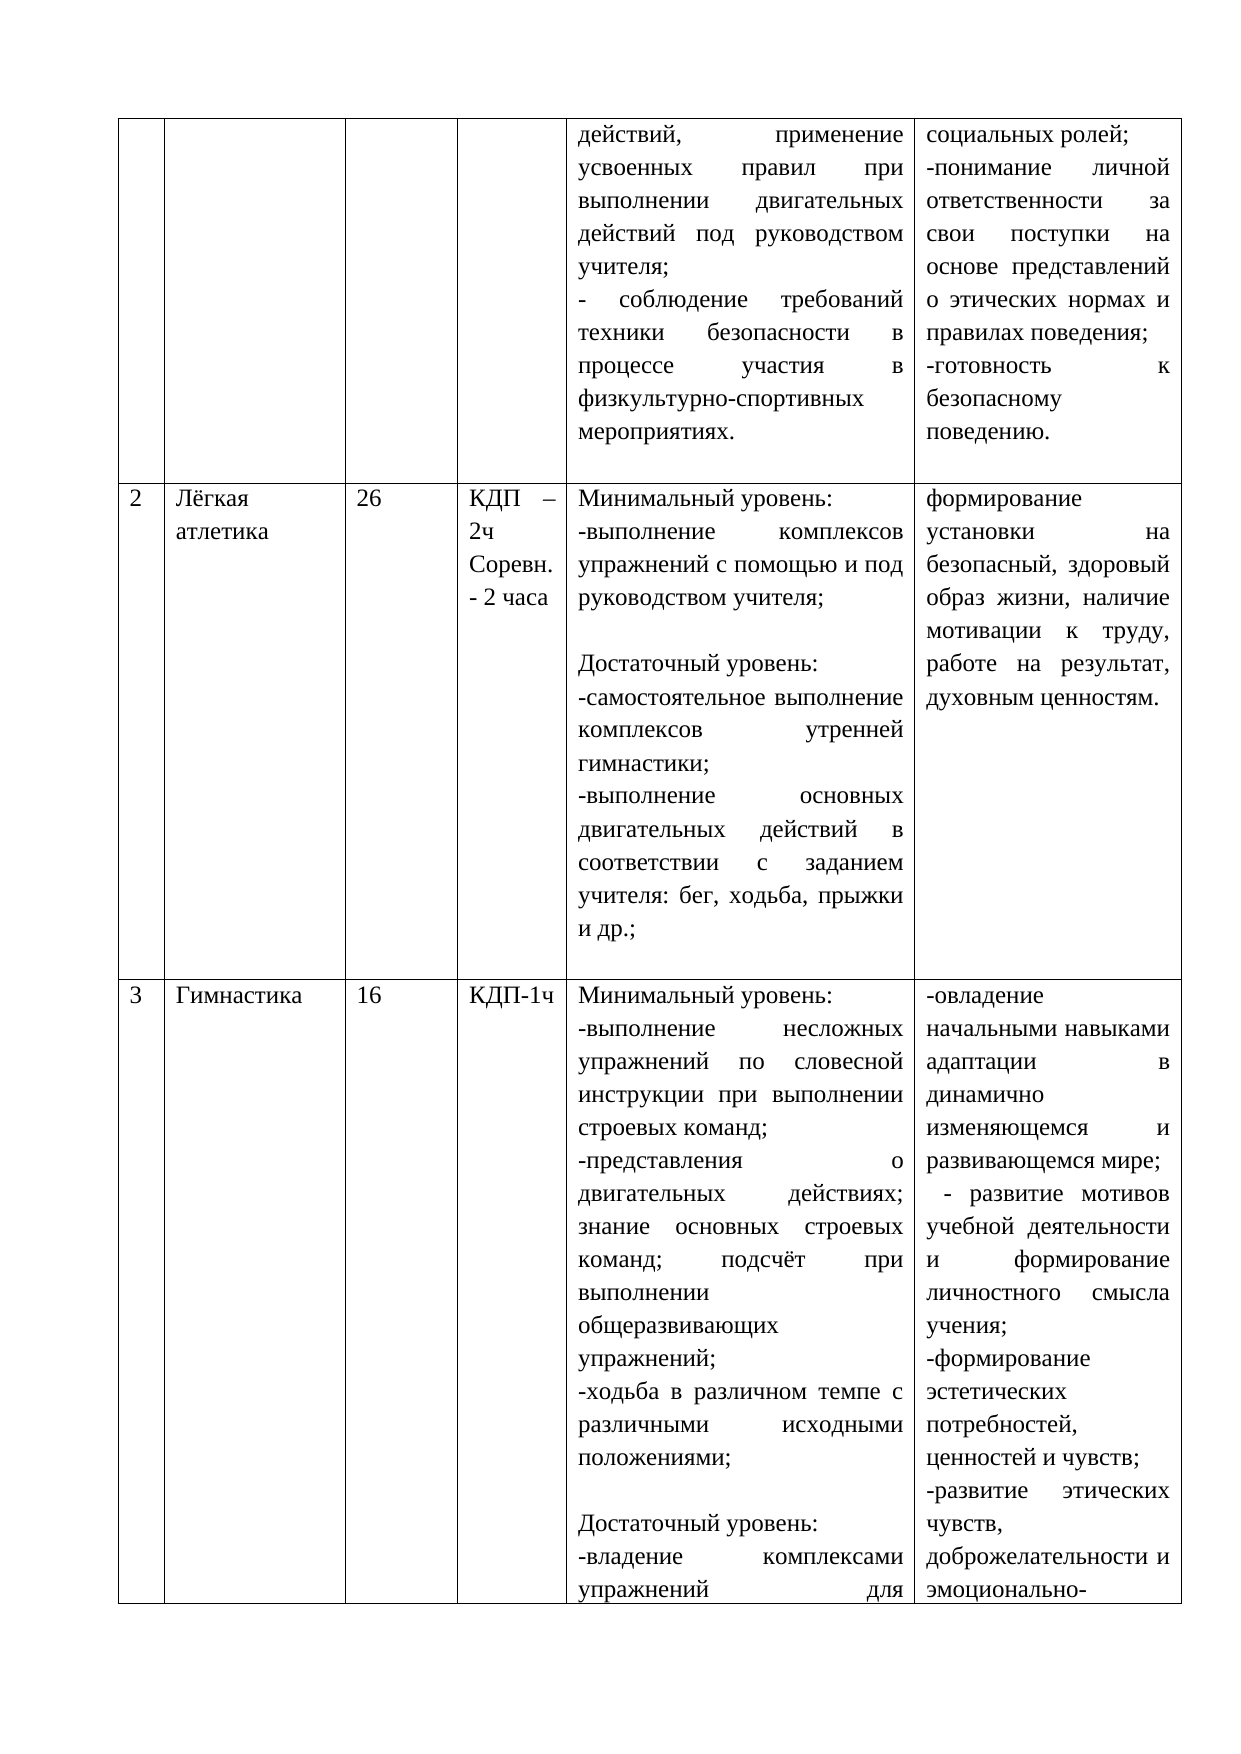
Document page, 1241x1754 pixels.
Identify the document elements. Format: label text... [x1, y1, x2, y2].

table_cell Минимальный уровень: -выполнение комплексов упражнений с помощью и под руководством учителя; Достаточный уровень: -самостоятельное выполнение комплексов утренней гимнастики; -выполнение основных двигательных действий в соответствии с заданием учителя: бег, ходьба, прыжки и др.; [567, 484, 914, 979]
table_cell [458, 119, 566, 482]
table_cell 1 [119, 119, 164, 482]
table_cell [165, 119, 345, 482]
table_cell 3 [119, 980, 164, 1603]
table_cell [567, 119, 914, 482]
table_cell 2 [119, 484, 164, 979]
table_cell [567, 980, 914, 1603]
table_cell КДП – 2ч Соревн. - 2 часа [458, 484, 566, 979]
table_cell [346, 119, 457, 482]
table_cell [915, 980, 1181, 1603]
table_cell Гимнастика [165, 980, 345, 1603]
table_cell КДП-1ч [458, 980, 566, 1603]
table_cell Лёгкая атлетика [165, 484, 345, 979]
table_cell формирование установки на безопасный, здоровый образ жизни, наличие мотивации к труду, работе на результат, духовным ценностям. [915, 484, 1181, 979]
table_cell 16 [346, 980, 457, 1603]
table_cell 26 [346, 484, 457, 979]
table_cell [915, 119, 1181, 482]
